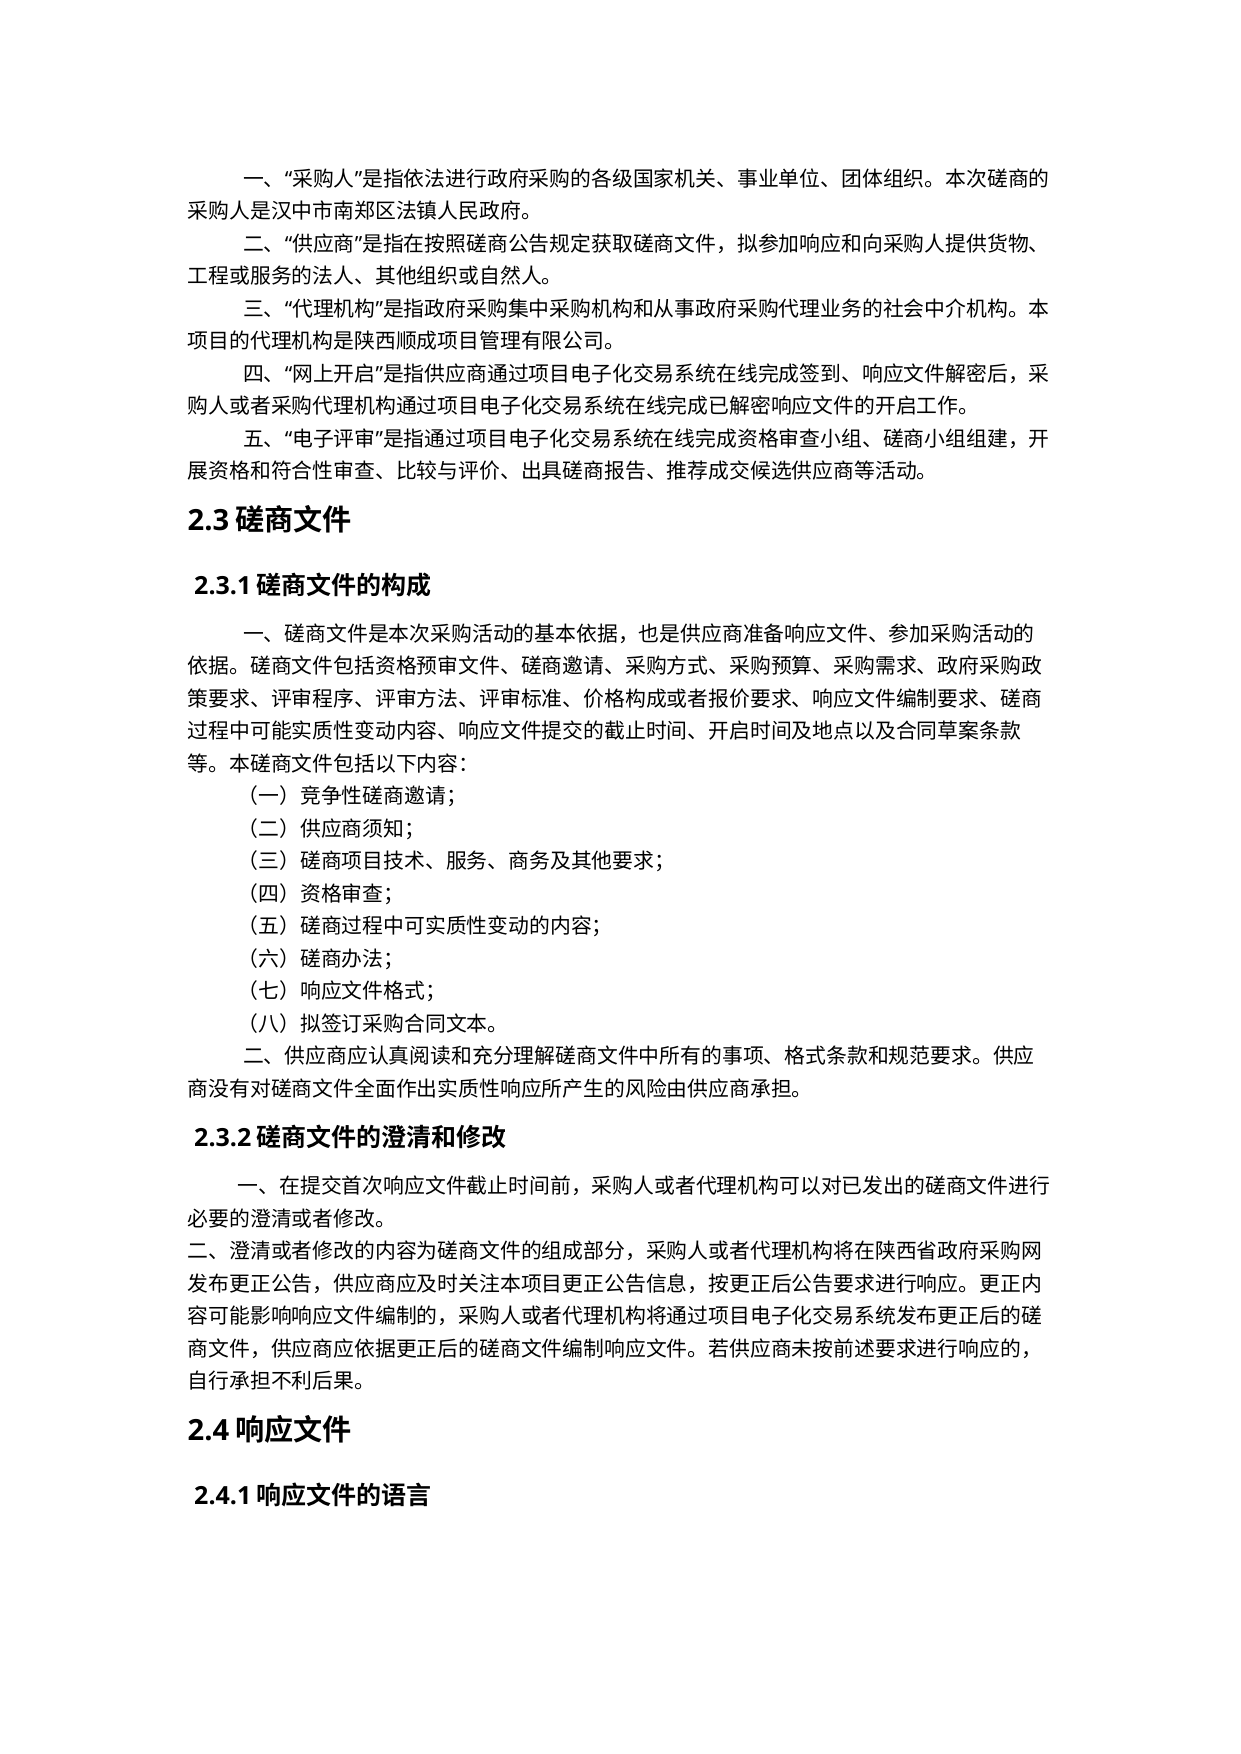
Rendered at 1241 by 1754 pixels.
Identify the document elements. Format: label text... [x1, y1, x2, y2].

text （一）竞争性磋商邀请； [187, 779, 1053, 812]
text 一、“采购人”是指依法进行政府采购的各级国家机关、事业单位、团体组织。本次磋商的采购人是汉中市南郑区法镇人民政府。 [187, 162, 1053, 227]
text 二、澄清或者修改的内容为磋商文件的组成部分，采购人或者代理机构将在陕西省政府采购网发布更正公告，供应商应及时关注本项目更正公告信息，按更正后公告要求进行响应。更正内容可能影响响应文件编制的，采购人或者代理机构将通过项目电子化交易系统发布更正后的磋商文件，供应商应依据更正后的磋商文件编制响应文件。若供应商未按前述要求进行响应的，自行承担不利后果。 [187, 1234, 1053, 1397]
text （八）拟签订采购合同文本。 [187, 1007, 1053, 1039]
text 2.3磋商文件 [187, 487, 1053, 552]
text 三、“代理机构”是指政府采购集中采购机构和从事政府采购代理业务的社会中介机构。本项目的代理机构是陕西顺成项目管理有限公司。 [187, 292, 1053, 357]
text （七）响应文件格式； [187, 974, 1053, 1007]
text 2.4响应文件 [187, 1397, 1053, 1462]
text 2.3.2磋商文件的澄清和修改 [187, 1104, 1053, 1169]
text 五、“电子评审”是指通过项目电子化交易系统在线完成资格审查小组、磋商小组组建，开展资格和符合性审查、比较与评价、出具磋商报告、推荐成交候选供应商等活动。 [187, 422, 1053, 487]
text 2.4.1响应文件的语言 [187, 1462, 1053, 1527]
text 2.3.1磋商文件的构成 [187, 552, 1053, 617]
text （六）磋商办法； [187, 942, 1053, 974]
text （三）磋商项目技术、服务、商务及其他要求； [187, 844, 1053, 877]
text 二、“供应商”是指在按照磋商公告规定获取磋商文件，拟参加响应和向采购人提供货物、工程或服务的法人、其他组织或自然人。 [187, 227, 1053, 292]
text （五）磋商过程中可实质性变动的内容； [187, 909, 1053, 942]
text 一、在提交首次响应文件截止时间前，采购人或者代理机构可以对已发出的磋商文件进行必要的澄清或者修改。 [187, 1169, 1053, 1234]
text 四、“网上开启”是指供应商通过项目电子化交易系统在线完成签到、响应文件解密后，采购人或者采购代理机构通过项目电子化交易系统在线完成已解密响应文件的开启工作。 [187, 357, 1053, 422]
text （二）供应商须知； [187, 812, 1053, 844]
text （四）资格审查； [187, 877, 1053, 909]
text 一、磋商文件是本次采购活动的基本依据，也是供应商准备响应文件、参加采购活动的依据。磋商文件包括资格预审文件、磋商邀请、采购方式、采购预算、采购需求、政府采购政策要求、评审程序、评审方法、评审标准、价格构成或者报价要求、响应文件编制要求、磋商过程中可能实质性变动内容、响应文件提交的截止时间、开启时间及地点以及合同草案条款等。本磋商文件包括以下内容： [187, 617, 1053, 779]
text 二、供应商应认真阅读和充分理解磋商文件中所有的事项、格式条款和规范要求。供应商没有对磋商文件全面作出实质性响应所产生的风险由供应商承担。 [187, 1039, 1053, 1104]
